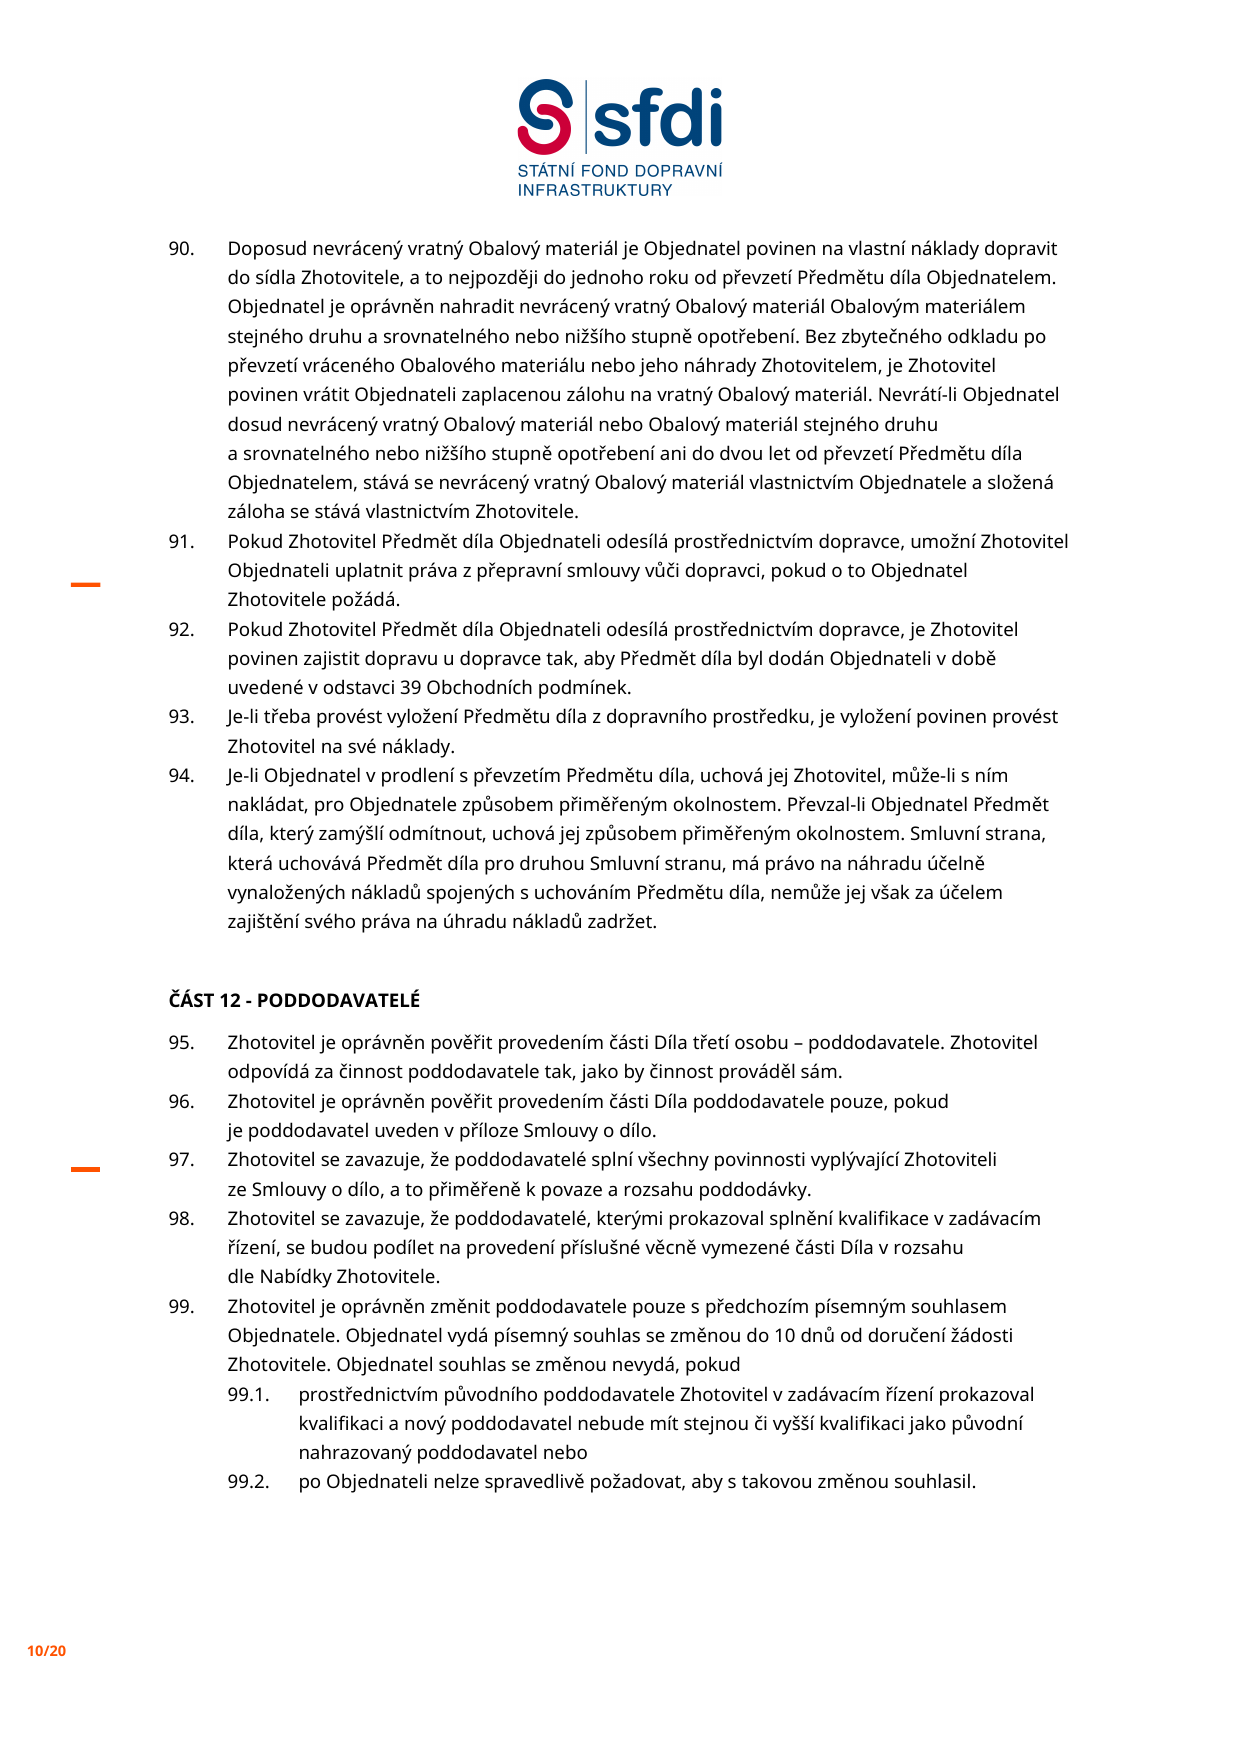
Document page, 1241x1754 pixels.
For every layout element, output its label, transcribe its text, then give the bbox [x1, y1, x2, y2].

list Pokud Zhotovitel Předmět díla Objednateli odesílá prostřednictvím dopravce, umožní Zhotovitel Objednateli uplatnit práva z přepravní smlouvy vůči dopravci, pokud o to Objednatel Zhotovitele požádá. [168, 528, 1072, 612]
list PODDODAVATELÉ [168, 988, 1072, 1013]
list Zhotovitel je oprávněn změnit poddodavatele pouze s předchozím písemným souhlasem Objednatele. Objednatel vydá písemný souhlas se změnou do 10 dnů od doručení žádosti Zhotovitele. Objednatel souhlas se změnou nevydá, pokud [168, 1293, 1072, 1377]
list Pokud Zhotovitel Předmět díla Objednateli odesílá prostřednictvím dopravce, je Zhotovitel povinen zajistit dopravu u dopravce tak, aby Předmět díla byl dodán Objednateli v době uvedené v odstavci 40 Obchodních podmínek. [168, 616, 1072, 700]
list Je-li třeba provést vyložení Předmětu díla z dopravního prostředku, je vyložení povinen provést Zhotovitel na své náklady. [168, 704, 1072, 758]
list Zhotovitel je oprávněn pověřit provedením části Díla poddodavatele pouze, pokud je poddodavatel uveden v příloze Smlouvy o dílo. [168, 1088, 1072, 1143]
list po Objednateli nelze spravedlivě požadovat, aby s takovou změnou souhlasil. [227, 1469, 1072, 1494]
list Zhotovitel se zavazuje, že poddodavatelé, kterými prokazoval splnění kvalifikace v zadávacím řízení, se budou podílet na provedení příslušné věcně vymezené části Díla v rozsahu dle Nabídky Zhotovitele. [168, 1205, 1072, 1289]
list prostřednictvím původního poddodavatele Zhotovitel v zadávacím řízení prokazoval kvalifikaci a nový poddodavatel nebude mít stejnou či vyšší kvalifikaci jako původní nahrazovaný poddodavatel nebo [227, 1381, 1072, 1465]
list Zhotovitel se zavazuje, že poddodavatelé splní všechny povinnosti vyplývající Zhotoviteli ze Smlouvy o dílo, a to přiměřeně k povaze a rozsahu poddodávky. [168, 1147, 1072, 1201]
picture [517, 77, 723, 196]
list Zhotovitel je oprávněn pověřit provedením části Díla třetí osobu – poddodavatele. Zhotovitel odpovídá za činnost poddodavatele tak, jako by činnost prováděl sám. [168, 1029, 1072, 1084]
list Je-li Objednatel v prodlení s převzetím Předmětu díla, uchová jej Zhotovitel, může-li s ním nakládat, pro Objednatele způsobem přiměřeným okolnostem. Převzal-li Objednatel Předmět díla, který zamýšlí odmítnout, uchová jej způsobem přiměřeným okolnostem. Smluvní strana, která uchovává Předmět díla pro druhou Smluvní stranu, má právo na náhradu účelně vynaložených nákladů spojených s uchováním Předmětu díla, nemůže jej však za účelem zajištění svého práva na úhradu nákladů zadržet. [168, 762, 1072, 934]
list Doposud nevrácený vratný Obalový materiál je Objednatel povinen na vlastní náklady dopravit do sídla Zhotovitele, a to nejpozději do jednoho roku od převzetí Předmětu díla Objednatelem. Objednatel je oprávněn nahradit nevrácený vratný Obalový materiál Obalovým materiálem stejného druhu a srovnatelného nebo nižšího stupně opotřebení. Bez zbytečného odkladu po převzetí vráceného Obalového materiálu nebo jeho náhrady Zhotovitelem, je Zhotovitel povinen vrátit Objednateli zaplacenou zálohu na vratný Obalový materiál. Nevrátí-li Objednatel dosud nevrácený vratný Obalový materiál nebo Obalový materiál stejného druhu a srovnatelného nebo nižšího stupně opotřebení ani do dvou let od převzetí Předmětu díla Objednatelem, stává se nevrácený vratný Obalový materiál vlastnictvím Objednatele a složená záloha se stává vlastnictvím Zhotovitele. [168, 235, 1072, 524]
